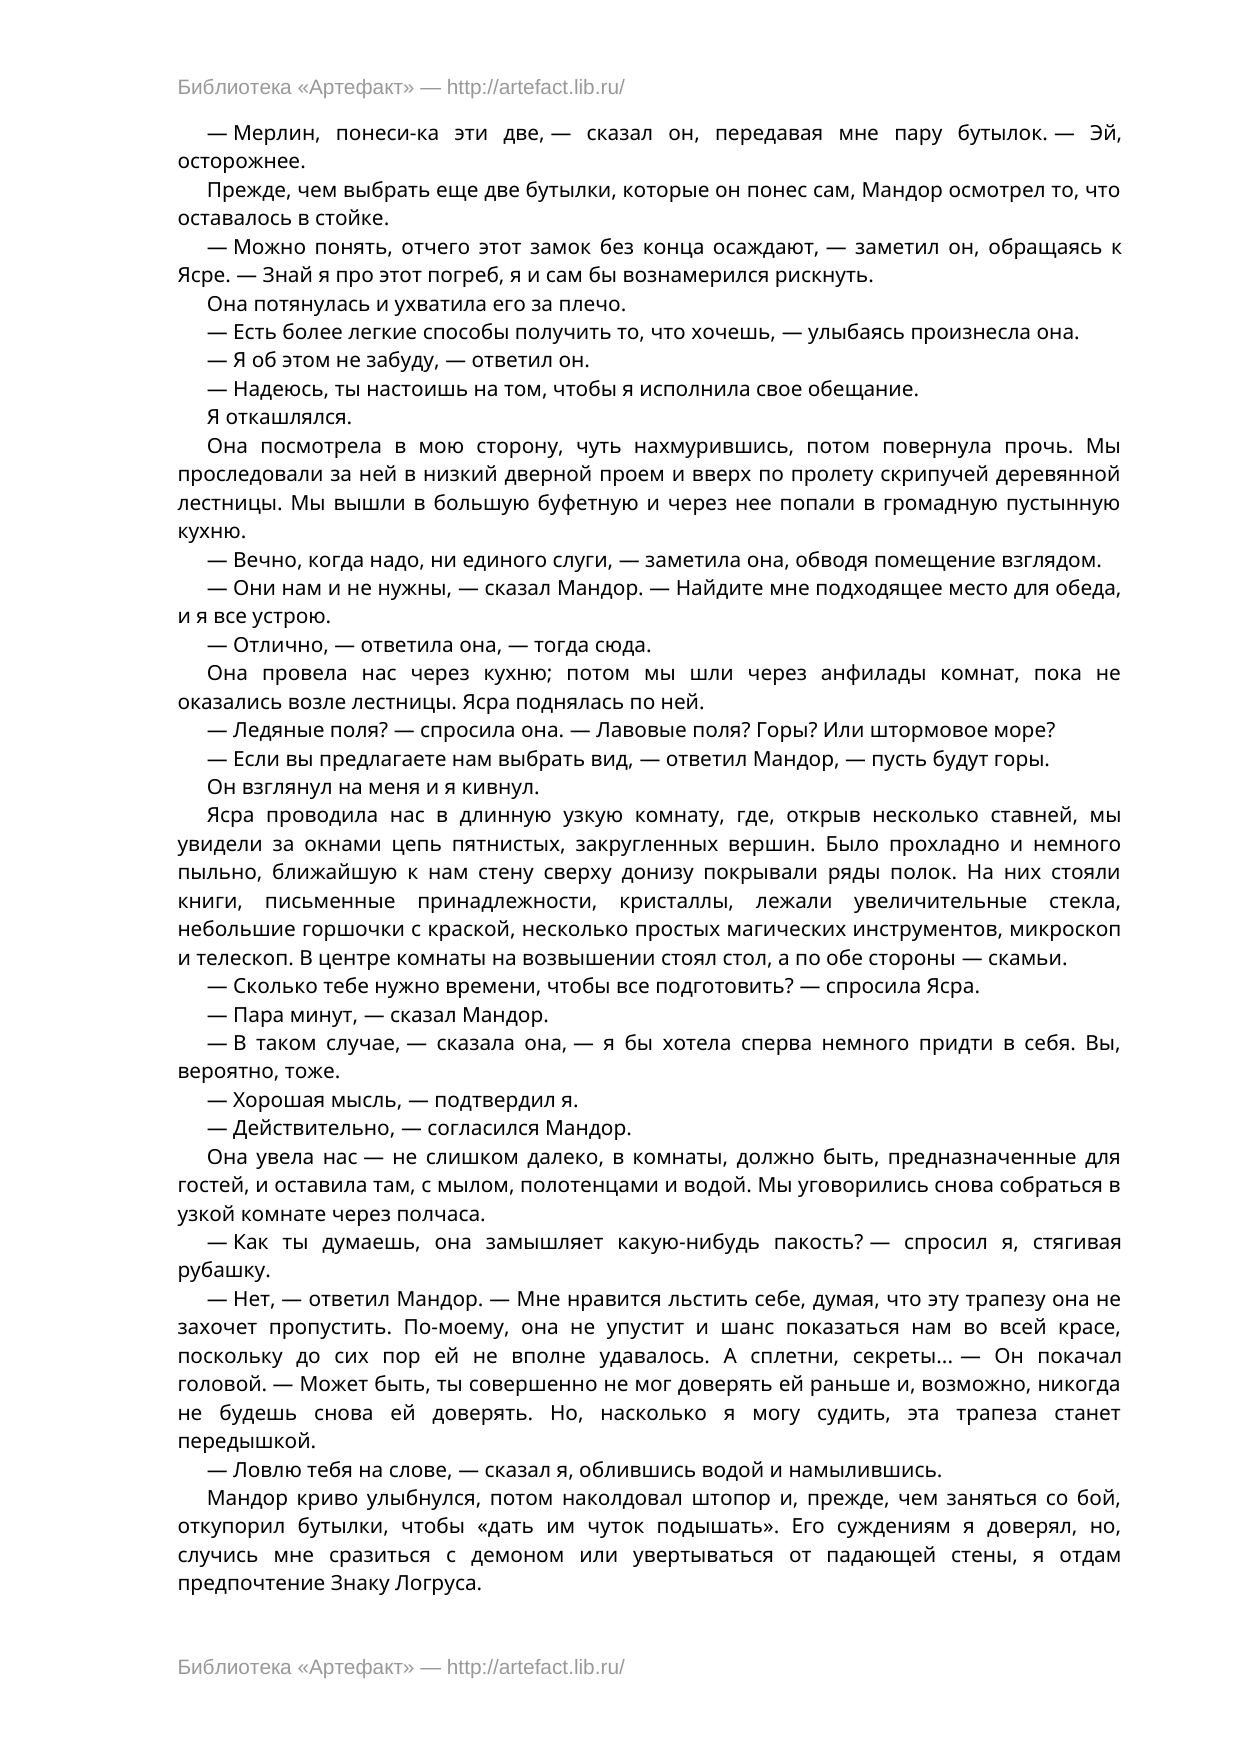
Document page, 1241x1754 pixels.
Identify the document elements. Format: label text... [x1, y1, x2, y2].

text Я откашлялся. [177, 402, 1122, 431]
text — Нет, — ответил Мандор. — Мне нравится льстить себе, думая, что эту трапезу она не захочет пропустить. По-моему, она не упустит и шанс показаться нам во всей красе, поскольку до сих пор ей не вполне удавалось. А сплетни, секреты... — Он покачал головой. — Может быть, ты совершенно не мог доверять ей раньше и, возможно, никогда не будешь снова ей доверять. Но, насколько я могу судить, эта трапеза станет передышкой. [177, 1284, 1122, 1455]
text — Вечно, когда надо, ни единого слуги, — заметила она, обводя помещение взглядом. [177, 545, 1122, 573]
text — Пара минут, — сказал Мандор. [177, 1000, 1122, 1028]
text Ясра проводила нас в длинную узкую комнату, где, открыв несколько ставней, мы увидели за окнами цепь пятнистых, закругленных вершин. Было прохладно и немного пыльно, ближайшую к нам стену сверху донизу покрывали ряды полок. На них стояли книги, письменные принадлежности, кристаллы, лежали увеличительные стекла, небольшие горшочки с краской, несколько простых магических инструментов, микроскоп и телескоп. В центре комнаты на возвышении стоял стол, а по обе стороны — скамьи. [177, 801, 1122, 971]
text — Ледяные поля? — спросила она. — Лавовые поля? Горы? Или штормовое море? [177, 715, 1122, 744]
text Она посмотрела в мою сторону, чуть нахмурившись, потом повернула прочь. Мы проследовали за ней в низкий дверной проем и вверх по пролету скрипучей деревянной лестницы. Мы вышли в большую буфетную и через нее попали в громадную пустынную кухню. [177, 431, 1122, 545]
text Она потянулась и ухватила его за плечо. [177, 289, 1122, 317]
text — Они нам и не нужны, — сказал Мандор. — Найдите мне подходящее место для обеда, и я все устрою. [177, 573, 1122, 630]
text Он взглянул на меня и я кивнул. [177, 772, 1122, 801]
text — Как ты думаешь, она замышляет какую-нибудь пакость? — спросил я, стягивая рубашку. [177, 1227, 1122, 1284]
text — Хорошая мысль, — подтвердил я. [177, 1085, 1122, 1113]
text Она увела нас — не слишком далеко, в комнаты, должно быть, предназначенные для гостей, и оставила там, с мылом, полотенцами и водой. Мы уговорились снова собраться в узкой комнате через полчаса. [177, 1142, 1122, 1227]
text — Отлично, — ответила она, — тогда сюда. [177, 630, 1122, 658]
text — Если вы предлагаете нам выбрать вид, — ответил Мандор, — пусть будут горы. [177, 744, 1122, 772]
text — Есть более легкие способы получить то, что хочешь, — улыбаясь произнесла она. [177, 317, 1122, 346]
text — В таком случае, — сказала она, — я бы хотела сперва немного придти в себя. Вы, вероятно, тоже. [177, 1028, 1122, 1085]
text — Надеюсь, ты настоишь на том, чтобы я исполнила свое обещание. [177, 374, 1122, 402]
text Мандор криво улыбнулся, потом наколдовал штопор и, прежде, чем заняться со бой, откупорил бутылки, чтобы «дать им чуток подышать». Его суждениям я доверял, но, случись мне сразиться с демоном или увертываться от падающей стены, я отдам предпочтение Знаку Логруса. [177, 1483, 1122, 1597]
text — Сколько тебе нужно времени, чтобы все подготовить? — спросила Ясра. [177, 971, 1122, 1000]
text — Действительно, — согласился Мандор. [177, 1113, 1122, 1142]
text — Я об этом не забуду, — ответил он. [177, 346, 1122, 374]
text Прежде, чем выбрать еще две бутылки, которые он понес сам, Мандор осмотрел то, что оставалось в стойке. [177, 175, 1122, 232]
text — Ловлю тебя на слове, — сказал я, облившись водой и намылившись. [177, 1455, 1122, 1483]
text — Мерлин, понеси-ка эти две, — сказал он, передавая мне пару бутылок. — Эй, осторожнее. [177, 118, 1122, 175]
text — Можно понять, отчего этот замок без конца осаждают, — заметил он, обращаясь к Ясре. — Знай я про этот погреб, я и сам бы вознамерился рискнуть. [177, 232, 1122, 289]
text Она провела нас через кухню; потом мы шли через анфилады комнат, пока не оказались возле лестницы. Ясра поднялась по ней. [177, 658, 1122, 715]
